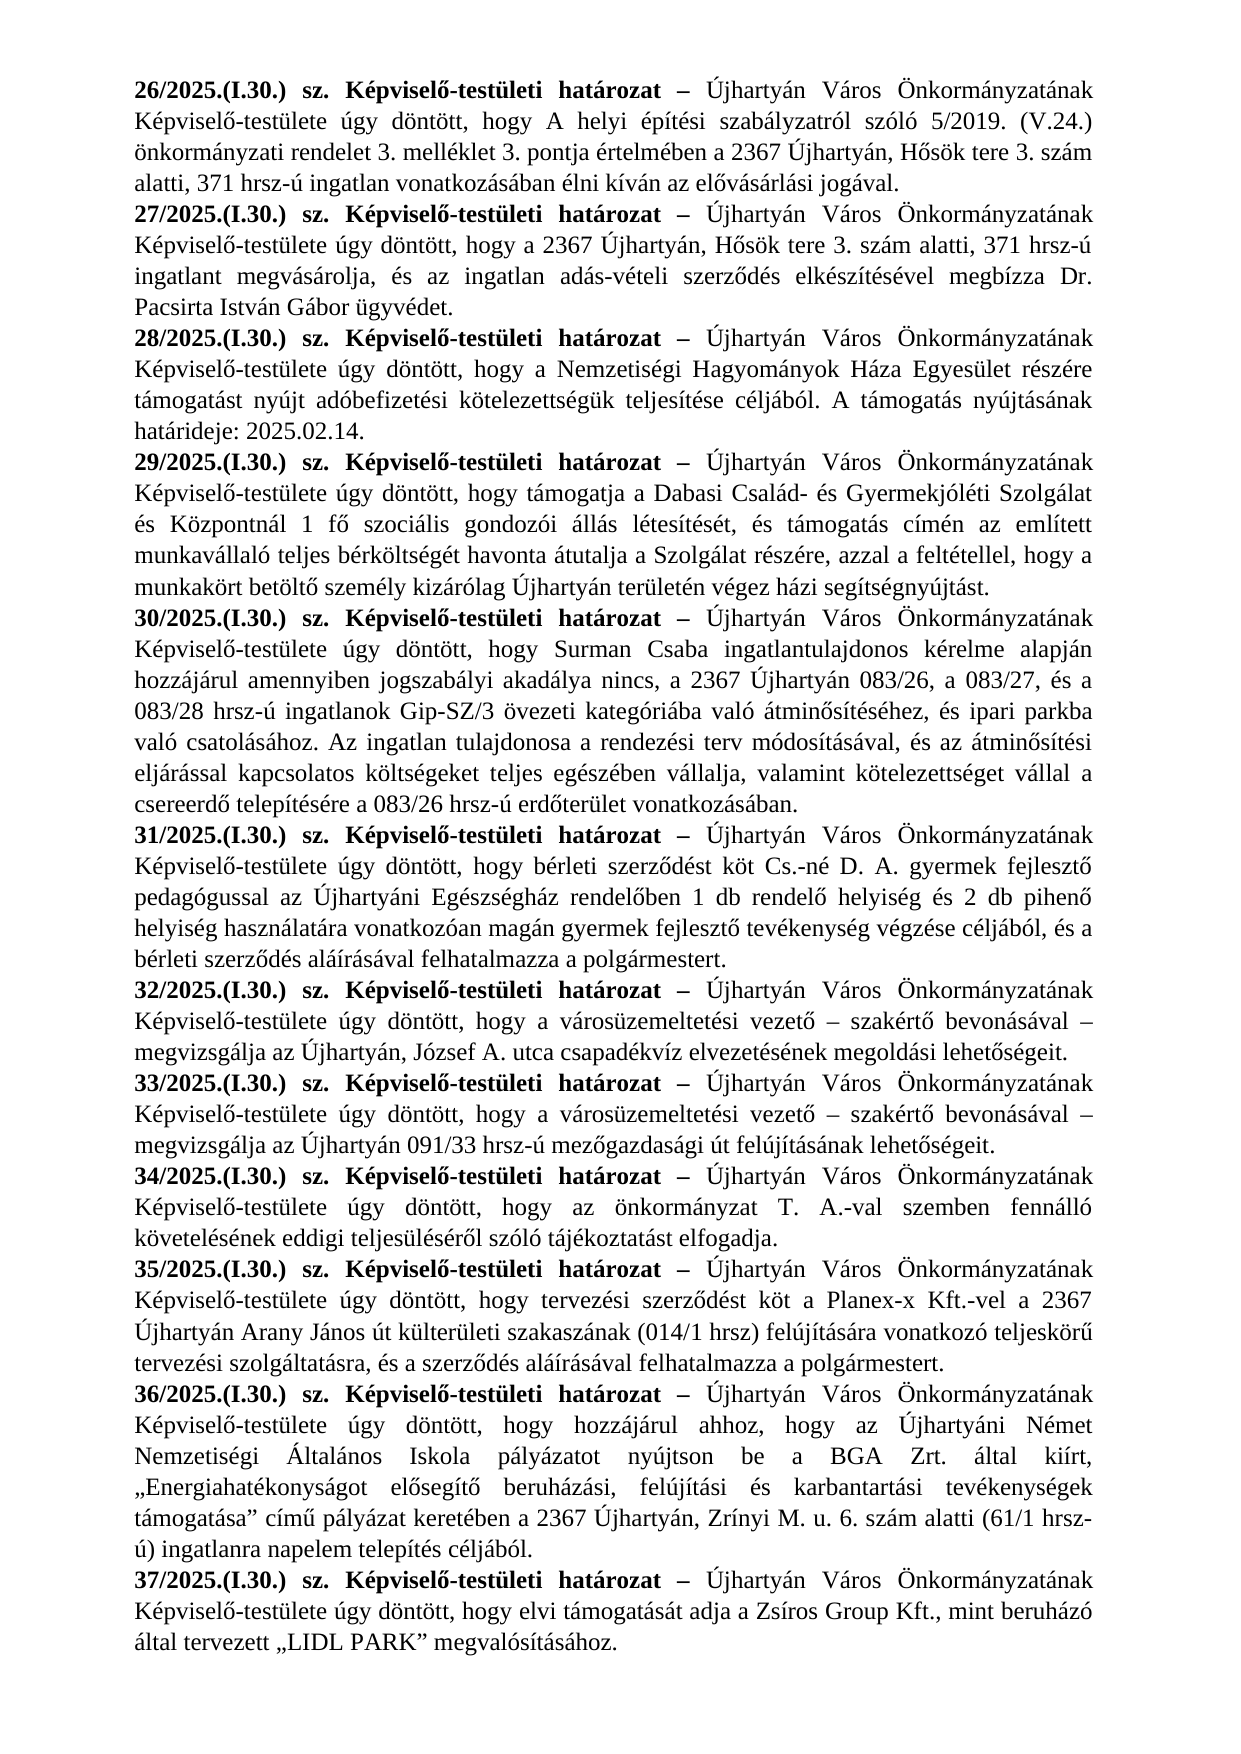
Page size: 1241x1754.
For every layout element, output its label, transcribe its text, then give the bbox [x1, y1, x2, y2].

text 31/2025.(I.30.) sz. Képviselő-testületi határozat – Újhartyán Város Önkormányzatának Képviselő-testülete úgy döntött, hogy bérleti szerződést köt Cs.-né D. A. gyermek fejlesztő pedagógussal az Újhartyáni Egészségház rendelőben 1 db rendelő helyiség és 2 db pihenő helyiség használatára vonatkozóan magán gyermek fejlesztő tevékenység végzése céljából, és a bérleti szerződés aláírásával felhatalmazza a polgármestert. [134, 820, 1093, 973]
text 36/2025.(I.30.) sz. Képviselő-testületi határozat – Újhartyán Város Önkormányzatának Képviselő-testülete úgy döntött, hogy hozzájárul ahhoz, hogy az Újhartyáni Német Nemzetiségi Általános Iskola pályázatot nyújtson be a BGA Zrt. által kiírt, „Energiahatékonyságot elősegítő beruházási, felújítási és karbantartási tevékenységek támogatása” című pályázat keretében a 2367 Újhartyán, Zrínyi M. u. 6. szám alatti (61/1 hrsz-ú) ingatlanra napelem telepítés céljából. [134, 1379, 1093, 1563]
text 32/2025.(I.30.) sz. Képviselő-testületi határozat – Újhartyán Város Önkormányzatának Képviselő-testülete úgy döntött, hogy a városüzemeltetési vezető – szakértő bevonásával – megvizsgálja az Újhartyán, József A. utca csapadékvíz elvezetésének megoldási lehetőségeit. [134, 975, 1093, 1066]
text 33/2025.(I.30.) sz. Képviselő-testületi határozat – Újhartyán Város Önkormányzatának Képviselő-testülete úgy döntött, hogy a városüzemeltetési vezető – szakértő bevonásával – megvizsgálja az Újhartyán 091/33 hrsz-ú mezőgazdasági út felújításának lehetőségeit. [134, 1068, 1093, 1159]
text 26/2025.(I.30.) sz. Képviselő-testületi határozat – Újhartyán Város Önkormányzatának Képviselő-testülete úgy döntött, hogy A helyi építési szabályzatról szóló 5/2019. (V.24.) önkormányzati rendelet 3. melléklet 3. pontja értelmében a 2367 Újhartyán, Hősök tere 3. szám alatti, 371 hrsz-ú ingatlan vonatkozásában élni kíván az elővásárlási jogával. [134, 75, 1093, 197]
text 34/2025.(I.30.) sz. Képviselő-testületi határozat – Újhartyán Város Önkormányzatának Képviselő-testülete úgy döntött, hogy az önkormányzat T. A.-val szemben fennálló követelésének eddigi teljesüléséről szóló tájékoztatást elfogadja. [134, 1161, 1093, 1252]
text 35/2025.(I.30.) sz. Képviselő-testületi határozat – Újhartyán Város Önkormányzatának Képviselő-testülete úgy döntött, hogy tervezési szerződést köt a Planex-x Kft.-vel a 2367 Újhartyán Arany János út külterületi szakaszának (014/1 hrsz) felújítására vonatkozó teljeskörű tervezési szolgáltatásra, és a szerződés aláírásával felhatalmazza a polgármestert. [134, 1254, 1093, 1376]
text 28/2025.(I.30.) sz. Képviselő-testületi határozat – Újhartyán Város Önkormányzatának Képviselő-testülete úgy döntött, hogy a Nemzetiségi Hagyományok Háza Egyesület részére támogatást nyújt adóbefizetési kötelezettségük teljesítése céljából. A támogatás nyújtásának határideje: 2025.02.14. [134, 323, 1093, 445]
text 30/2025.(I.30.) sz. Képviselő-testületi határozat – Újhartyán Város Önkormányzatának Képviselő-testülete úgy döntött, hogy Surman Csaba ingatlantulajdonos kérelme alapján hozzájárul amennyiben jogszabályi akadálya nincs, a 2367 Újhartyán 083/26, a 083/27, és a 083/28 hrsz-ú ingatlanok Gip-SZ/3 övezeti kategóriába való átminősítéséhez, és ipari parkba való csatolásához. Az ingatlan tulajdonosa a rendezési terv módosításával, és az átminősítési eljárással kapcsolatos költségeket teljes egészében vállalja, valamint kötelezettséget vállal a csereerdő telepítésére a 083/26 hrsz-ú erdőterület vonatkozásában. [134, 603, 1093, 818]
text 27/2025.(I.30.) sz. Képviselő-testületi határozat – Újhartyán Város Önkormányzatának Képviselő-testülete úgy döntött, hogy a 2367 Újhartyán, Hősök tere 3. szám alatti, 371 hrsz-ú ingatlant megvásárolja, és az ingatlan adás-vételi szerződés elkészítésével megbízza Dr. Pacsirta István Gábor ügyvédet. [134, 199, 1093, 321]
text 37/2025.(I.30.) sz. Képviselő-testületi határozat – Újhartyán Város Önkormányzatának Képviselő-testülete úgy döntött, hogy elvi támogatását adja a Zsíros Group Kft., mint beruházó által tervezett „LIDL PARK” megvalósításához. [134, 1565, 1093, 1656]
text 29/2025.(I.30.) sz. Képviselő-testületi határozat – Újhartyán Város Önkormányzatának Képviselő-testülete úgy döntött, hogy támogatja a Dabasi Család- és Gyermekjóléti Szolgálat és Központnál 1 fő szociális gondozói állás létesítését, és támogatás címén az említett munkavállaló teljes bérköltségét havonta átutalja a Szolgálat részére, azzal a feltétellel, hogy a munkakört betöltő személy kizárólag Újhartyán területén végez házi segítségnyújtást. [134, 447, 1093, 600]
